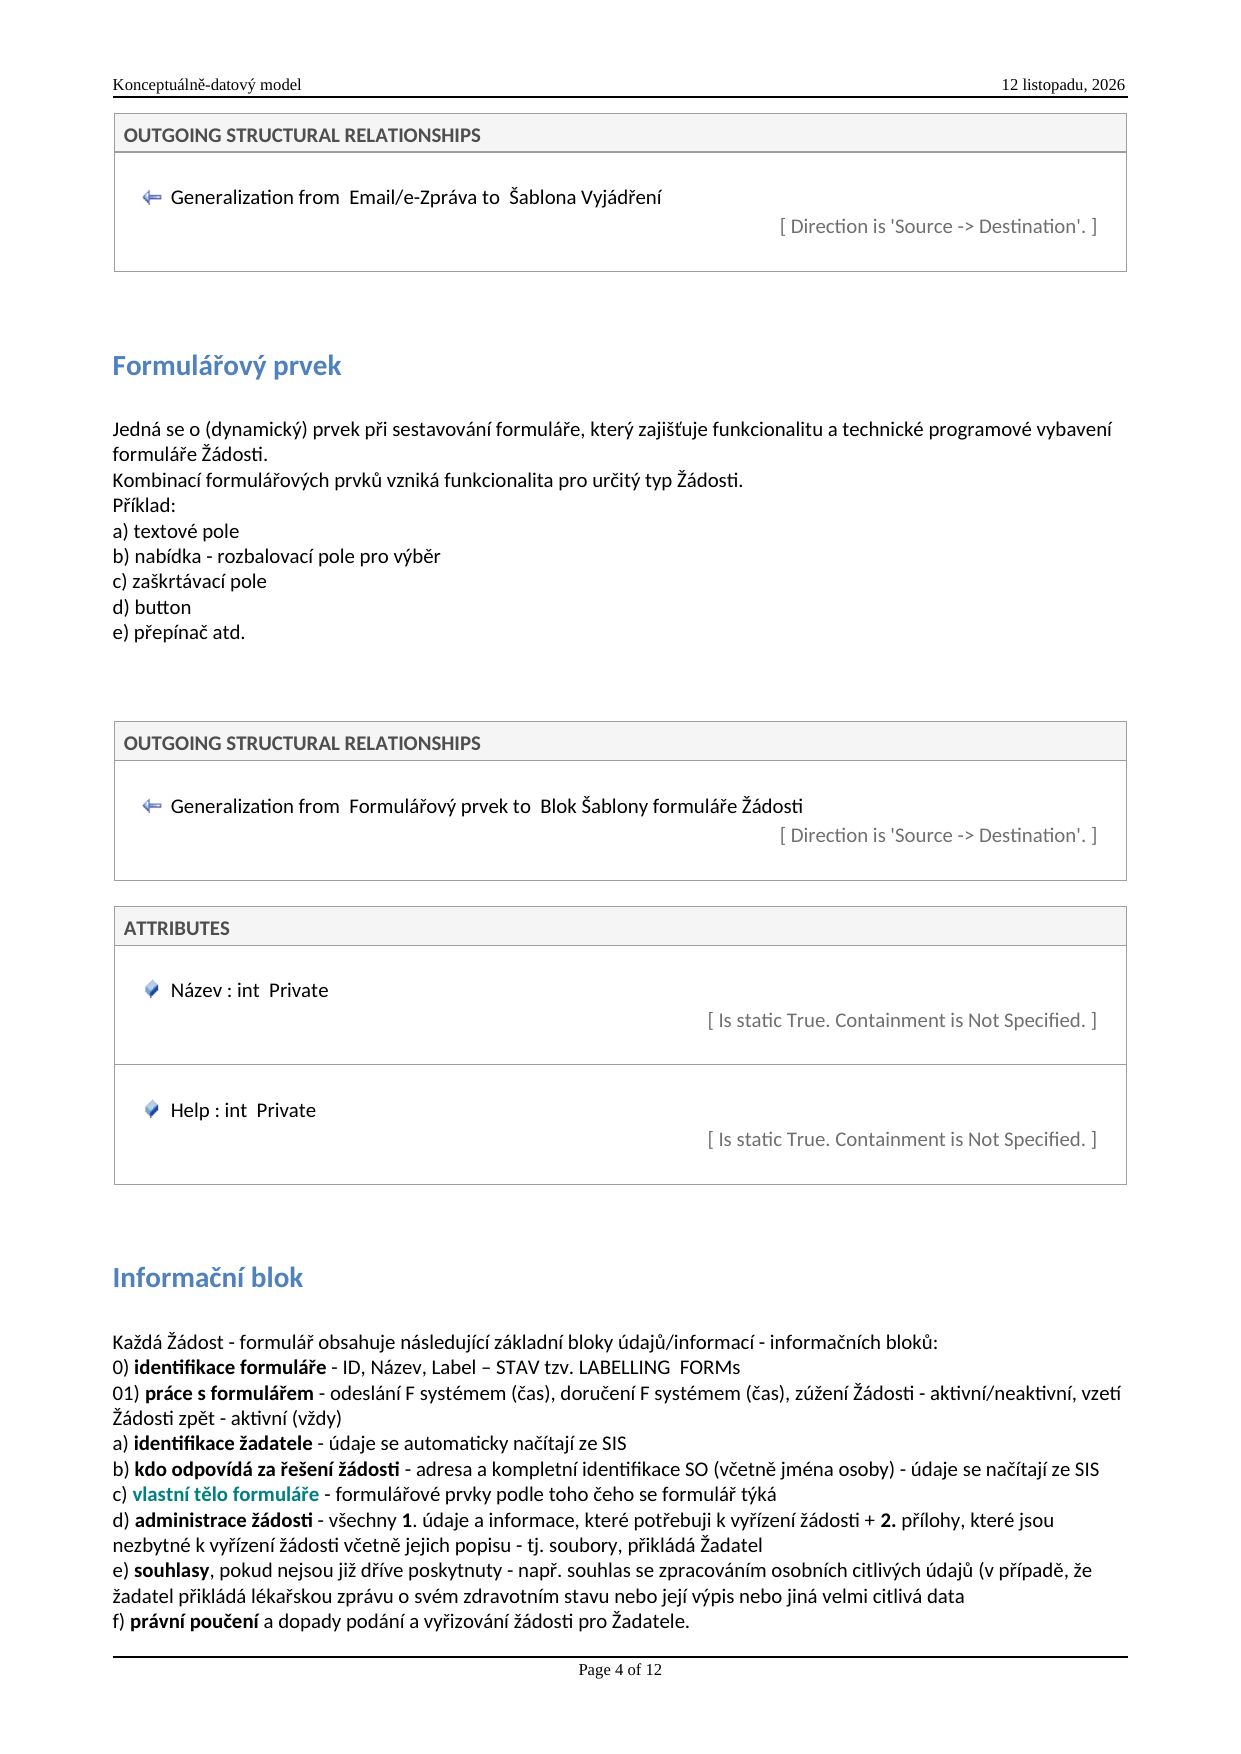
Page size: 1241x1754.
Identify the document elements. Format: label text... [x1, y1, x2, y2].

subtitle Formulářový prvek [112, 347, 1128, 382]
table_cell Generalization from Email/e-Zpráva to Šablona Vyjádření [ Direction is 'Source -> Destination'. ] [115, 153, 1126, 271]
text 0) identifikace formuláře - ID, Název, Label – STAV tzv. LABELLING FORMs [112, 1354, 1128, 1380]
table_cell Help : int Private [ Is static True. Containment is Not Specified. ] [115, 1065, 1126, 1184]
table_header ATTRIBUTES [115, 907, 1126, 945]
text Kombinací formulářových prvků vzniká funkcionalita pro určitý typ Žádosti. [112, 467, 1128, 492]
table_cell Název : int Private [ Is static True. Containment is Not Specified. ] [115, 946, 1126, 1064]
text d) administrace žádosti - všechny 1. údaje a informace, které potřebuji k vyřízení žádosti + 2. přílohy, které jsou nezbytné k vyřízení žádosti včetně jejich popisu - tj. soubory, přikládá Žadatel [112, 1507, 1128, 1558]
text Každá Žádost - formulář obsahuje následující základní bloky údajů/informací - informačních bloků: [112, 1329, 1128, 1354]
text e) přepínač atd. [112, 619, 1128, 645]
text 01) práce s formulářem - odeslání F systémem (čas), doručení F systémem (čas), zúžení Žádosti - aktivní/neaktivní, vzetí Žádosti zpět - aktivní (vždy) [112, 1380, 1128, 1431]
text e) souhlasy, pokud nejsou již dříve poskytnuty - např. souhlas se zpracováním osobních citlivých údajů (v případě, že žadatel přikládá lékařskou zprávu o svém zdravotním stavu nebo její výpis nebo jiná velmi citlivá data [112, 1558, 1128, 1608]
text d) button [112, 594, 1128, 619]
text c) vlastní tělo formuláře - formulářové prvky podle toho čeho se formulář týká [112, 1481, 1128, 1507]
text a) identifikace žadatele - údaje se automaticky načítají ze SIS [112, 1431, 1128, 1456]
text c) zaškrtávací pole [112, 569, 1128, 594]
text b) kdo odpovídá za řešení žádosti - adresa a kompletní identifikace SO (včetně jména osoby) - údaje se načítají ze SIS [112, 1456, 1128, 1481]
text Jedná se o (dynamický) prvek při sestavování formuláře, který zajišťuje funkcionalitu a technické programové vybavení formuláře Žádosti. [112, 416, 1128, 467]
subtitle Informační blok [112, 1259, 1128, 1295]
table_header OUTGOING STRUCTURAL RELATIONSHIPS [115, 114, 1126, 151]
text b) nabídka - rozbalovací pole pro výběr [112, 543, 1128, 569]
text a) textové pole [112, 518, 1128, 543]
picture [142, 794, 162, 813]
text f) právní poučení a dopady podání a vyřizování žádosti pro Žadatele. [112, 1608, 1128, 1634]
text Příklad: [112, 492, 1128, 518]
picture [142, 1098, 162, 1118]
picture [142, 979, 162, 998]
table_header OUTGOING STRUCTURAL RELATIONSHIPS [115, 722, 1126, 760]
table_cell Generalization from Formulářový prvek to Blok Šablony formuláře Žádosti [ Direction is 'Source -> Destination'. ] [115, 761, 1126, 879]
picture [142, 185, 162, 205]
